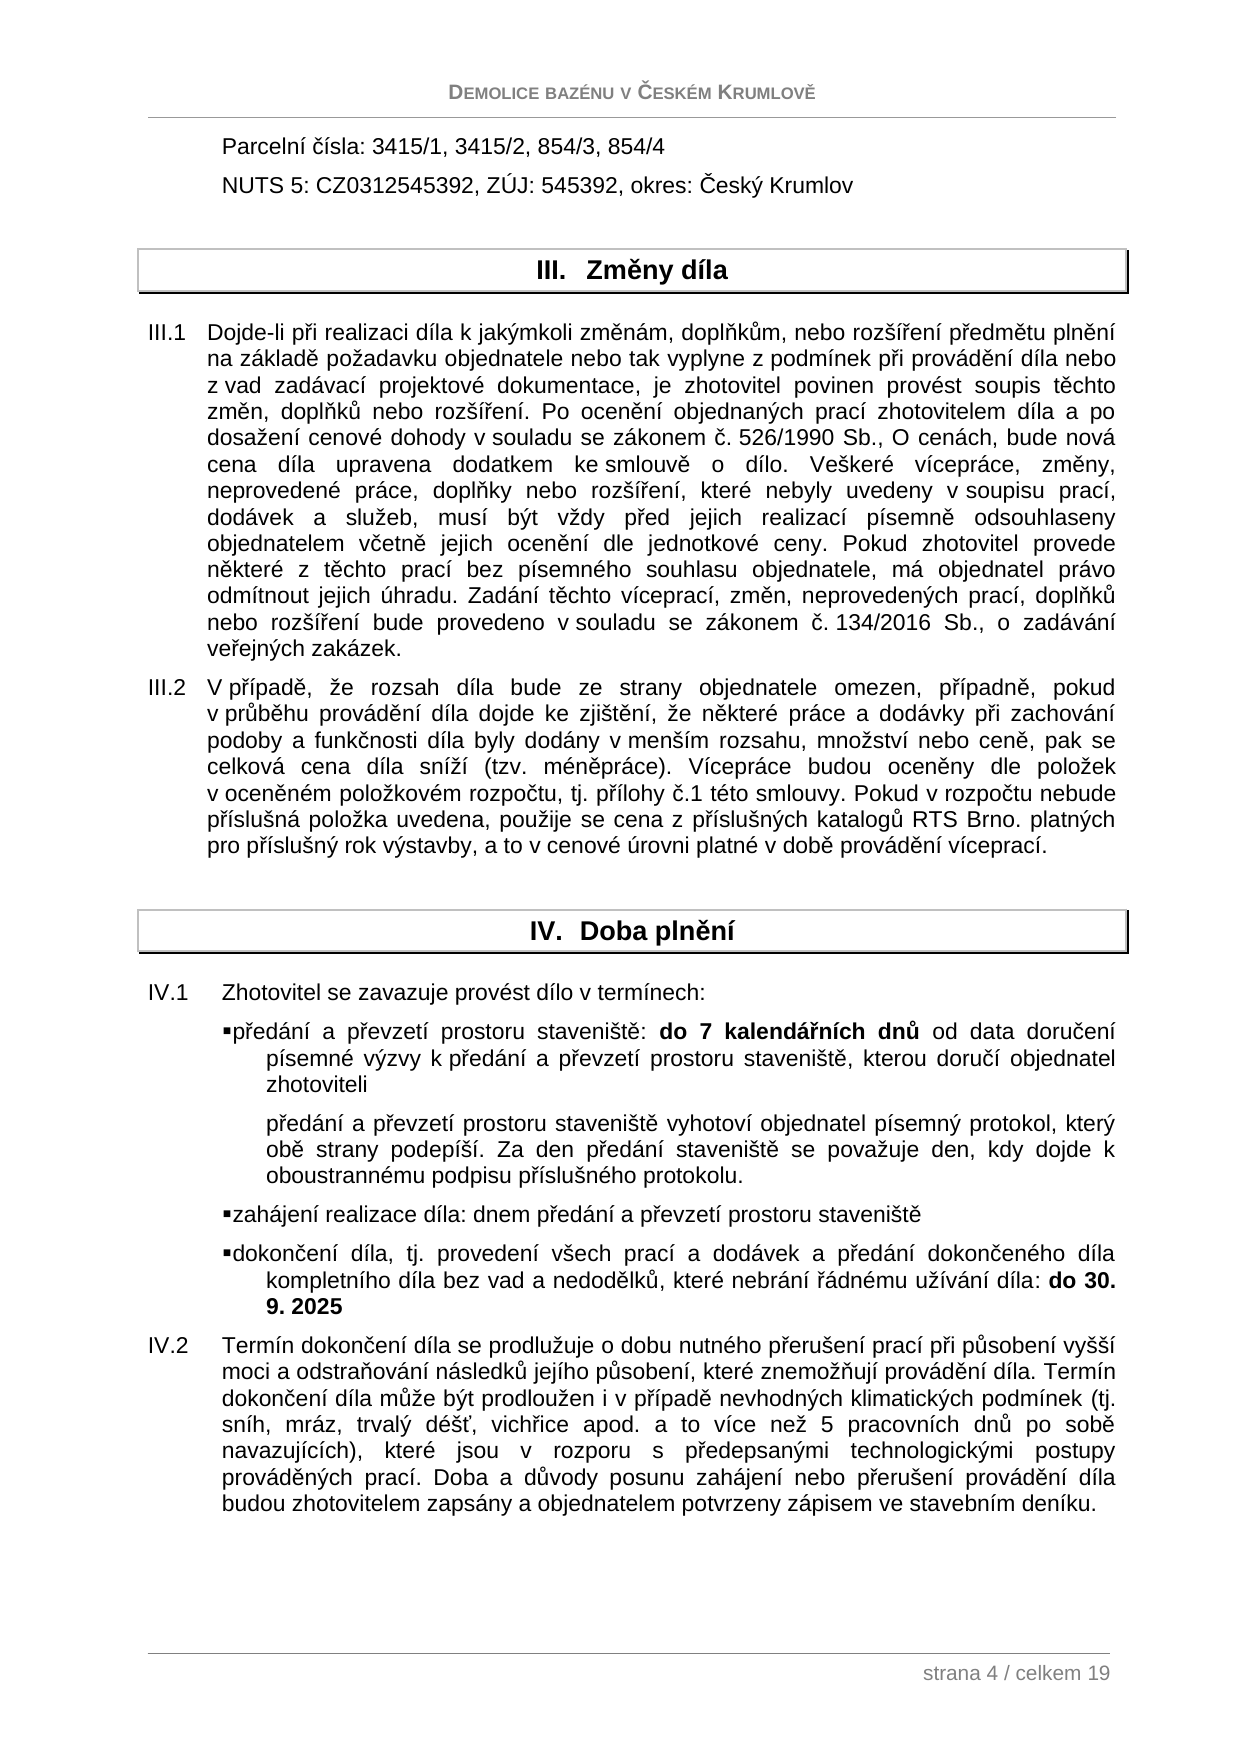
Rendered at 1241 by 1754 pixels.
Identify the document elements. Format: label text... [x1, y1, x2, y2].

text Parcelní čísla: 3415/1, 3415/2, 854/3, 854/4 [222, 133, 1116, 159]
text NUTS 5: CZ0312545392, ZÚJ: 545392, okres: Český Krumlov [222, 172, 1116, 198]
text předání a převzetí prostoru staveniště vyhotoví objednatel písemný protokol, který obě strany podepíší. Za den předání staveniště se považuje den, kdy dojde k oboustrannému podpisu příslušného protokolu. [266, 1110, 1116, 1189]
subtitle Změny díla [139, 250, 1125, 290]
list Termín dokončení díla se prodlužuje o dobu nutného přerušení prací při působení vyšší moci a odstraňování následků jejího působení, které znemožňují provádění díla. Termín dokončení díla může být prodloužen i v případě nevhodných klimatických podmínek (tj. sníh, mráz, trvalý déšť, vichřice apod. a to více než 5 pracovních dnů po sobě navazujících), které jsou v rozporu s předepsanými technologickými postupy prováděných prací. Doba a důvody posunu zahájení nebo přerušení provádění díla budou zhotovitelem zapsány a objednatelem potvrzeny zápisem ve stavebním deníku. [148, 1332, 1116, 1516]
list zahájení realizace díla: dnem předání a převzetí prostoru staveniště [222, 1201, 1116, 1228]
list dokončení díla, tj. provedení všech prací a dodávek a předání dokončeného díla kompletního díla bez vad a nedodělků, které nebrání řádnému užívání díla: do 30. 9. 2025 [222, 1240, 1116, 1319]
list Zhotovitel se zavazuje provést dílo v termínech: [148, 979, 1116, 1006]
list Dojde-li při realizaci díla k jakýmkoli změnám, doplňkům, nebo rozšíření předmětu plnění na základě požadavku objednatele nebo tak vyplyne z podmínek při provádění díla nebo z vad zadávací projektové dokumentace, je zhotovitel povinen provést soupis těchto změn, doplňků nebo rozšíření. Po ocenění objednaných prací zhotovitelem díla a po dosažení cenové dohody v souladu se zákonem č. 526/1990 Sb., O cenách, bude nová cena díla upravena dodatkem ke smlouvě o dílo. Veškeré vícepráce, změny, neprovedené práce, doplňky nebo rozšíření, které nebyly uvedeny v soupisu prací, dodávek a služeb, musí být vždy před jejich realizací písemně odsouhlaseny objednatelem včetně jejich ocenění dle jednotkové ceny. Pokud zhotovitel provede některé z těchto prací bez písemného souhlasu objednatele, má objednatel právo odmítnout jejich úhradu. Zadání těchto víceprací, změn, neprovedených prací, doplňků nebo rozšíření bude provedeno v souladu se zákonem č. 134/2016 Sb., o zadávání veřejných zakázek. [148, 319, 1116, 662]
subtitle Doba plnění [139, 911, 1125, 950]
list V případě, že rozsah díla bude ze strany objednatele omezen, případně, pokud v průběhu provádění díla dojde ke zjištění, že některé práce a dodávky při zachování podoby a funkčnosti díla byly dodány v menším rozsahu, množství nebo ceně, pak se celková cena díla sníží (tzv. méněpráce). Vícepráce budou oceněny dle položek v oceněném položkovém rozpočtu, tj. přílohy č.1 této smlouvy. Pokud v rozpočtu nebude příslušná položka uvedena, použije se cena z příslušných katalogů RTS Brno. platných pro příslušný rok výstavby, a to v cenové úrovni platné v době provádění víceprací. [148, 674, 1116, 858]
list předání a převzetí prostoru staveniště: do 7 kalendářních dnů od data doručení písemné výzvy k předání a převzetí prostoru staveniště, kterou doručí objednatel zhotoviteli [222, 1018, 1116, 1097]
